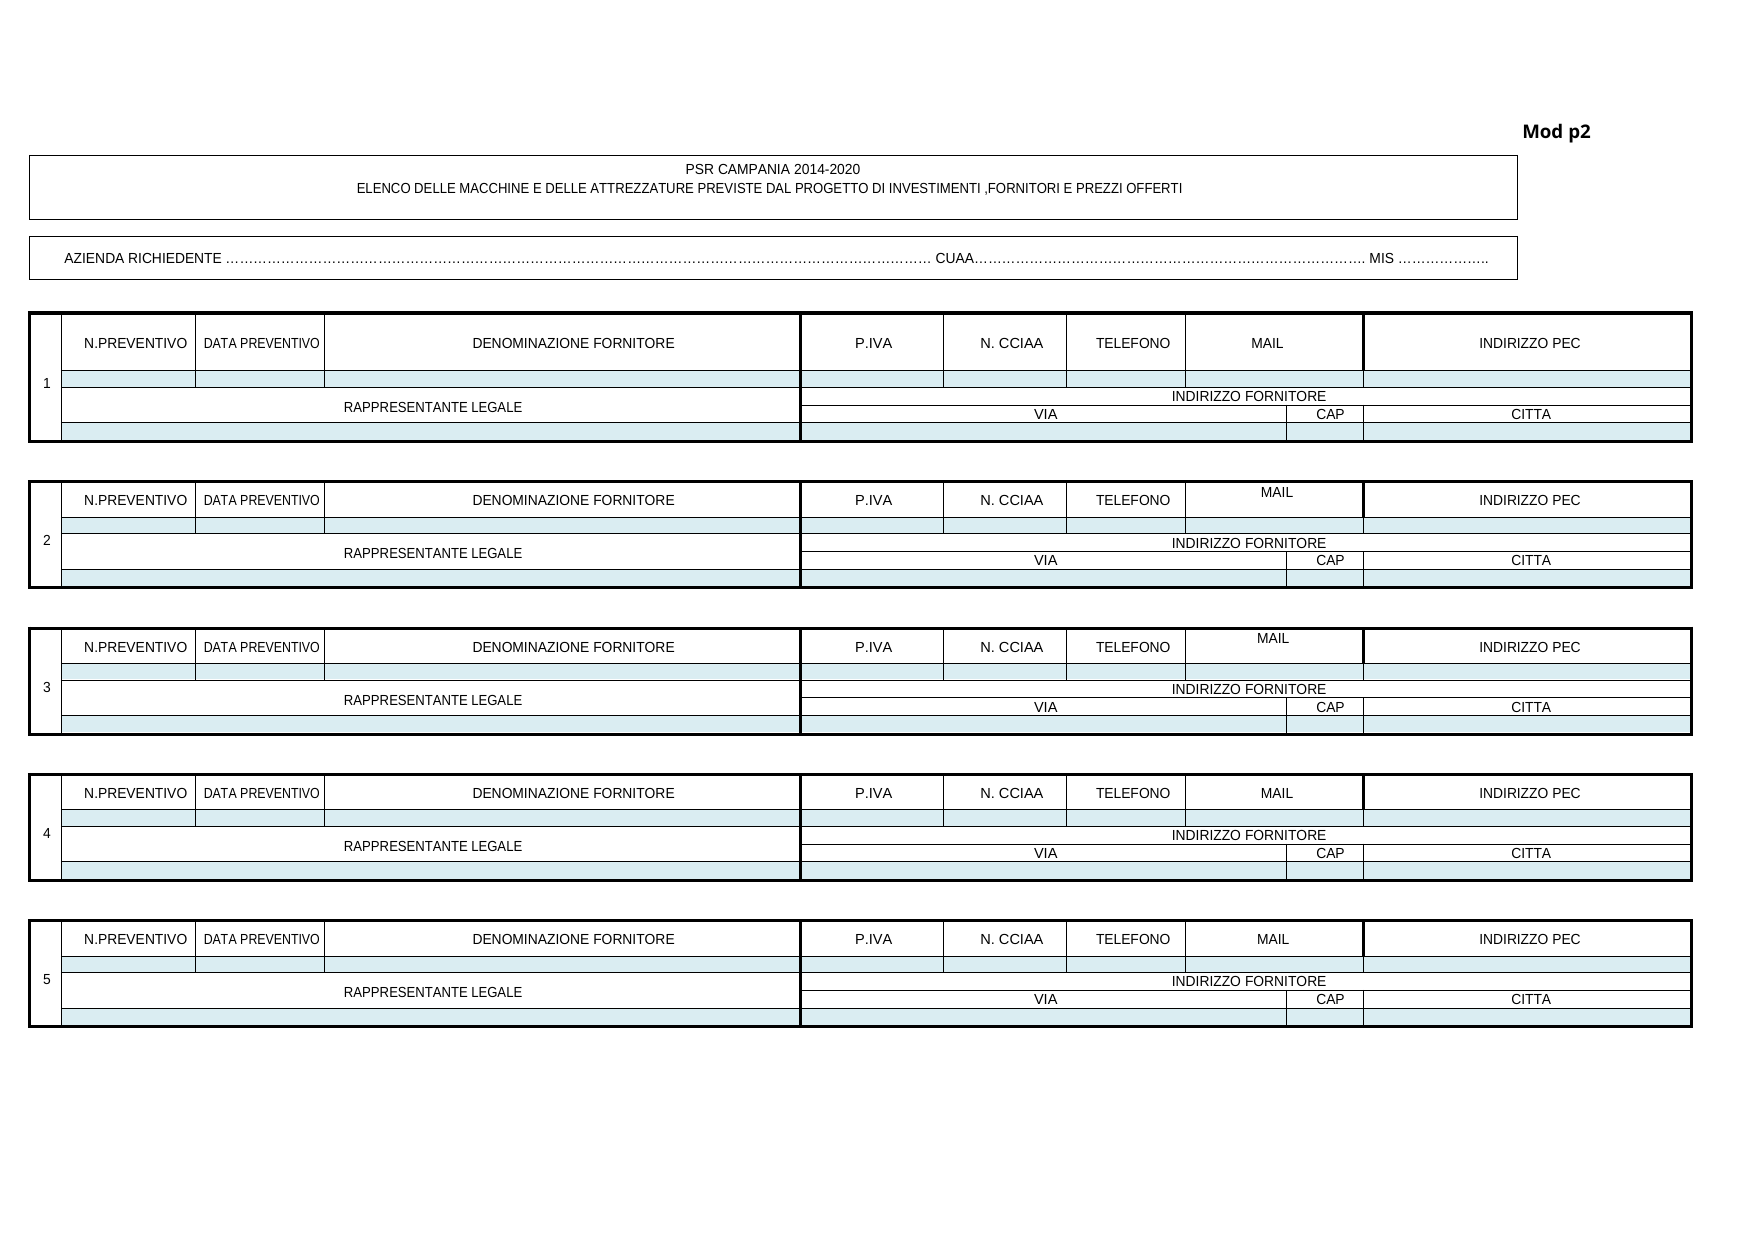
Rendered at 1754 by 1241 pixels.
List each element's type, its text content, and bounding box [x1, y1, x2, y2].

table_cell [802, 664, 943, 679]
table_cell [325, 664, 799, 679]
table_cell [1364, 664, 1690, 679]
table_cell [1067, 518, 1185, 533]
table_cell [1364, 570, 1690, 586]
table_cell [62, 716, 799, 732]
table_header 3 [31, 630, 61, 732]
table_cell [1364, 371, 1690, 387]
table_header MAIL [1186, 315, 1362, 370]
table_cell RAPPRESENTANTE LEGALE [62, 534, 799, 569]
table_header MAIL [1186, 922, 1362, 956]
table_cell [1287, 716, 1363, 732]
table_header INDIRIZZO PEC [1365, 630, 1690, 663]
table_cell [1186, 518, 1363, 533]
table_cell [62, 664, 195, 679]
table_cell [1364, 518, 1690, 533]
table_cell [1067, 810, 1185, 826]
table_header MAIL [1186, 776, 1362, 809]
table_header AZIENDA RICHIEDENTE ……………………………………………………………………………………………………………………………………… CUAA…………………………………………………………………………. MIS ……………….. [30, 237, 1517, 279]
table_header DENOMINAZIONE FORNITORE [325, 483, 799, 517]
table_cell CITTA [1364, 698, 1690, 715]
table_header DENOMINAZIONE FORNITORE [325, 776, 799, 809]
table_cell CITTA [1364, 845, 1690, 861]
table_cell [1364, 810, 1690, 826]
table_header N.PREVENTIVO [62, 483, 195, 517]
table_cell [802, 518, 943, 533]
table_header INDIRIZZO PEC [1365, 776, 1690, 809]
table_cell VIA [802, 991, 1286, 1007]
table_cell [1287, 862, 1363, 879]
table_cell [944, 371, 1066, 387]
table_cell [1364, 1009, 1690, 1025]
table_cell [802, 1009, 1286, 1025]
table_cell [1364, 862, 1690, 879]
table_cell VIA [802, 845, 1286, 861]
table_cell CAP [1287, 991, 1363, 1007]
table_cell RAPPRESENTANTE LEGALE [62, 973, 799, 1007]
table_cell [802, 862, 1286, 879]
table_cell [802, 423, 1286, 440]
table_cell [62, 810, 195, 826]
table_header N.PREVENTIVO [62, 630, 195, 663]
table_cell [802, 371, 943, 387]
table_header N. CCIAA [944, 315, 1066, 370]
table_cell CAP [1287, 406, 1363, 422]
table_cell [1186, 371, 1363, 387]
table_cell VIA [802, 406, 1286, 422]
table_header MAIL [1186, 483, 1362, 517]
table_header INDIRIZZO PEC [1365, 483, 1690, 517]
table_cell VIA [802, 552, 1286, 569]
table_header 5 [31, 922, 61, 1025]
table_header 4 [31, 776, 61, 879]
table_cell [1287, 1009, 1363, 1025]
table_cell [1067, 957, 1185, 972]
table_header P.IVA [802, 922, 943, 956]
table_header N.PREVENTIVO [62, 315, 195, 370]
table_header N. CCIAA [944, 922, 1066, 956]
table_cell INDIRIZZO FORNITORE [802, 534, 1690, 551]
table_header TELEFONO [1067, 922, 1185, 956]
table_cell CAP [1287, 845, 1363, 861]
table_cell [62, 518, 195, 533]
table_cell INDIRIZZO FORNITORE [802, 973, 1690, 990]
table_cell [1067, 371, 1185, 387]
table_cell [196, 371, 324, 387]
table_header DATA PREVENTIVO [196, 483, 324, 517]
table_header INDIRIZZO PEC [1365, 922, 1690, 956]
table_cell [62, 957, 195, 972]
table_cell [196, 518, 324, 533]
table_cell [196, 664, 324, 679]
table_header N.PREVENTIVO [62, 922, 195, 956]
table_cell CITTA [1364, 991, 1690, 1007]
table_cell [62, 1009, 799, 1025]
table_cell [944, 957, 1066, 972]
table_header 1 [31, 315, 61, 440]
table_header DENOMINAZIONE FORNITORE [325, 315, 799, 370]
table_cell [1287, 423, 1363, 440]
table_header N. CCIAA [944, 483, 1066, 517]
table_cell [325, 518, 799, 533]
text Mod p2 [118, 118, 1591, 144]
table_cell RAPPRESENTANTE LEGALE [62, 827, 799, 861]
table_cell [196, 810, 324, 826]
table_cell [325, 957, 799, 972]
table_cell [944, 664, 1066, 679]
table_cell [1186, 664, 1363, 679]
table_cell [802, 810, 943, 826]
table_header PSR CAMPANIA 2014-2020 ELENCO DELLE MACCHINE E DELLE ATTREZZATURE PREVISTE DAL PROGETTO DI INVESTIMENTI ,FORNITORI E PREZZI OFFERTI [30, 156, 1517, 219]
table_header TELEFONO [1067, 776, 1185, 809]
table_header TELEFONO [1067, 315, 1185, 370]
table_cell INDIRIZZO FORNITORE [802, 681, 1690, 697]
table_header MAIL [1186, 630, 1362, 663]
table_cell VIA [802, 698, 1286, 715]
table_header DENOMINAZIONE FORNITORE [325, 630, 799, 663]
table_cell [1186, 810, 1363, 826]
table_cell RAPPRESENTANTE LEGALE [62, 388, 799, 422]
table_header TELEFONO [1067, 483, 1185, 517]
table_cell [1186, 957, 1363, 972]
table_cell [802, 716, 1286, 732]
table_cell [325, 810, 799, 826]
table_header DATA PREVENTIVO [196, 315, 324, 370]
table_cell [802, 570, 1286, 586]
table_header DATA PREVENTIVO [196, 776, 324, 809]
table_header TELEFONO [1067, 630, 1185, 663]
table_header P.IVA [802, 483, 943, 517]
table_header N. CCIAA [944, 630, 1066, 663]
table_cell [802, 957, 943, 972]
table_cell CAP [1287, 698, 1363, 715]
table_header P.IVA [802, 630, 943, 663]
table_cell [1364, 423, 1690, 440]
table_cell [325, 371, 799, 387]
table_cell CITTA [1364, 552, 1690, 569]
table_cell [1067, 664, 1185, 679]
table_header P.IVA [802, 315, 943, 370]
table_cell CITTA [1364, 406, 1690, 422]
table_header N.PREVENTIVO [62, 776, 195, 809]
table_cell [62, 862, 799, 879]
table_cell CAP [1287, 552, 1363, 569]
table_header DENOMINAZIONE FORNITORE [325, 922, 799, 956]
table_header DATA PREVENTIVO [196, 630, 324, 663]
table_cell [944, 518, 1066, 533]
table_header 2 [31, 483, 61, 586]
table_cell RAPPRESENTANTE LEGALE [62, 681, 799, 715]
table_header N. CCIAA [944, 776, 1066, 809]
table_cell INDIRIZZO FORNITORE [802, 827, 1690, 843]
table_cell [196, 957, 324, 972]
table_cell [62, 371, 195, 387]
table_cell [62, 570, 799, 586]
table_cell [1364, 716, 1690, 732]
table_cell [1287, 570, 1363, 586]
table_cell INDIRIZZO FORNITORE [802, 388, 1690, 404]
table_cell [62, 423, 799, 440]
table_header DATA PREVENTIVO [196, 922, 324, 956]
table_cell [944, 810, 1066, 826]
table_header INDIRIZZO PEC [1365, 315, 1690, 370]
table_header P.IVA [802, 776, 943, 809]
table_cell [1364, 957, 1690, 972]
